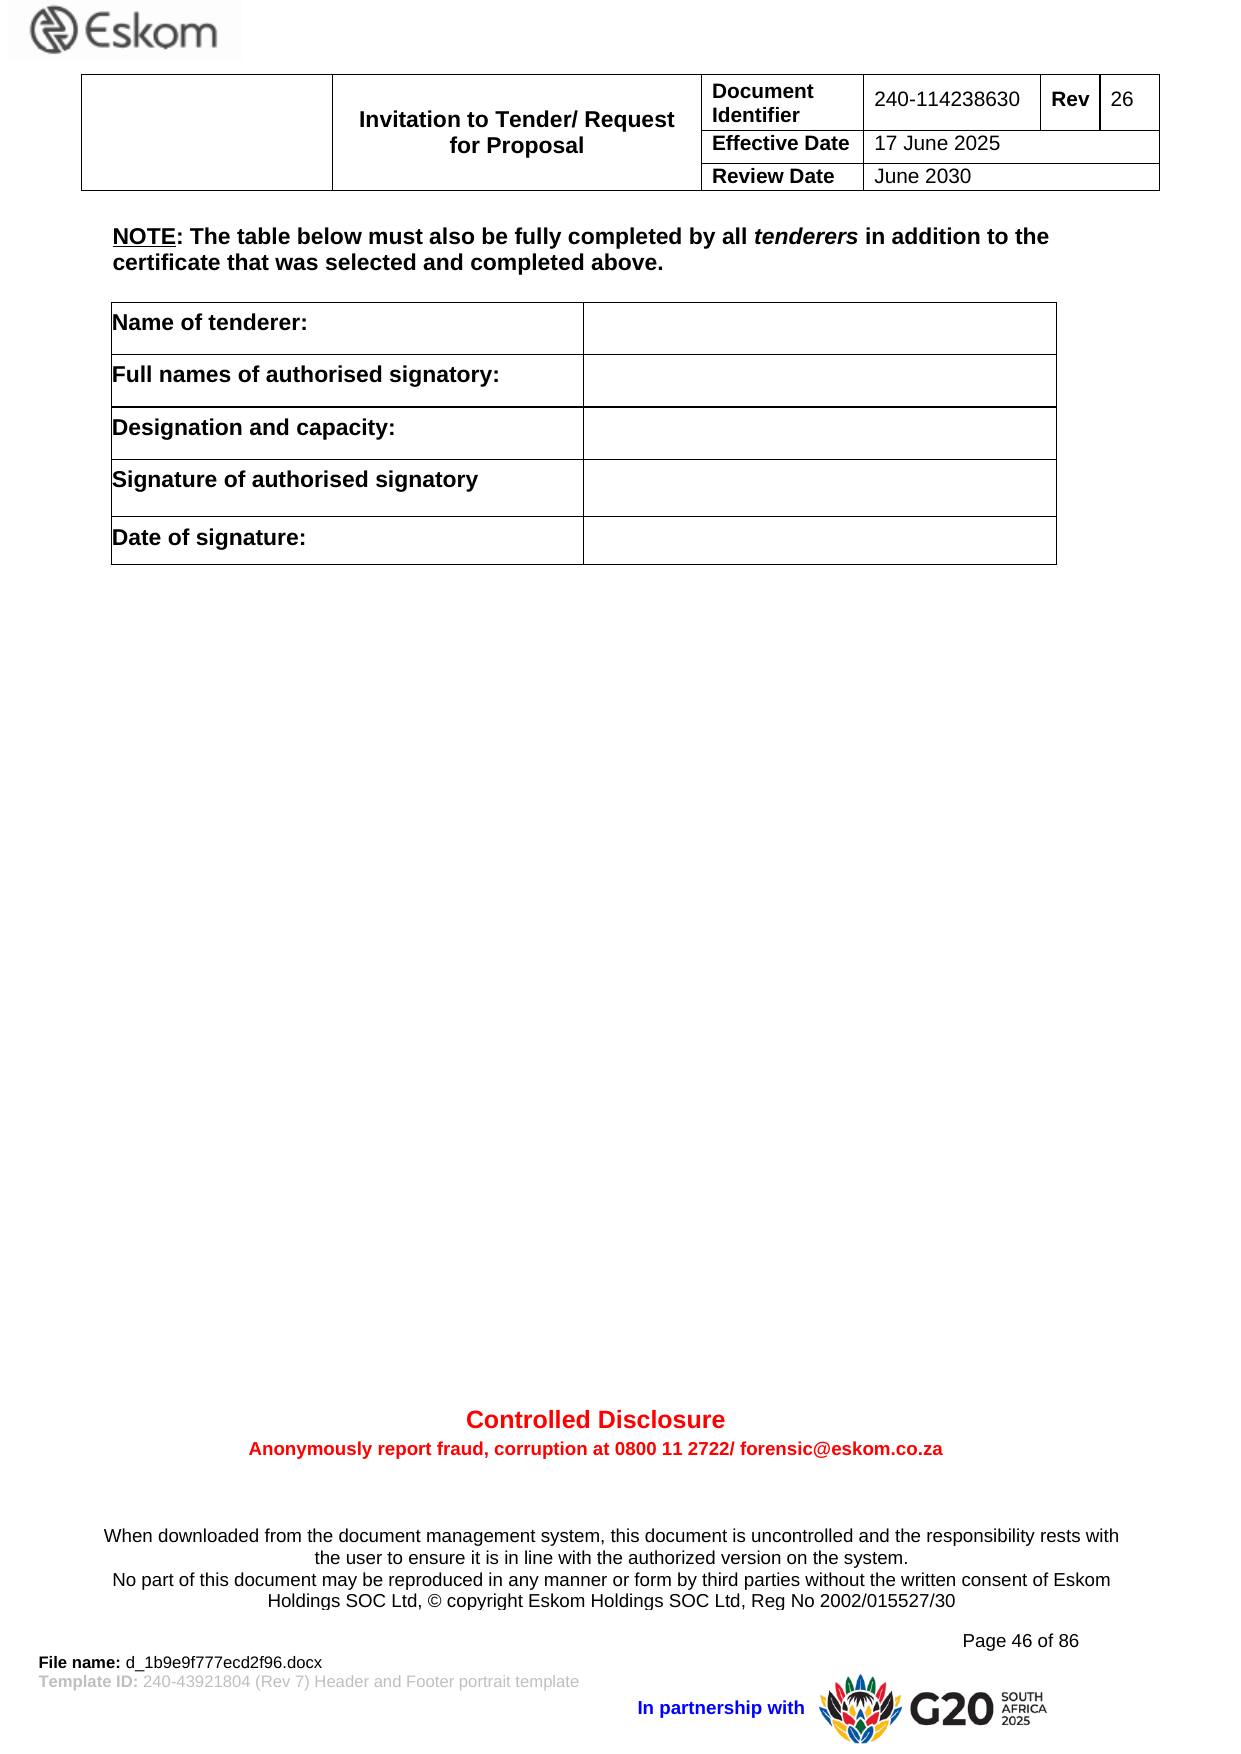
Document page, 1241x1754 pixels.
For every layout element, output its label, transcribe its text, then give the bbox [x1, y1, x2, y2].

text NOTE: The table below must also be fully completed by all tenderers in addition to the certificate that was selected and completed above. [112, 223, 1128, 276]
table_cell Date of signature: [112, 517, 583, 564]
picture [818, 1673, 1051, 1744]
table_cell [584, 355, 1056, 406]
table_cell [584, 517, 1056, 564]
table_cell Designation and capacity: [112, 408, 583, 459]
table_cell Signature of authorised signatory [112, 460, 583, 516]
table_cell [584, 408, 1056, 459]
table_header Name of tenderer: [112, 303, 583, 354]
table_header [584, 303, 1056, 354]
table_cell Full names of authorised signatory: [112, 355, 583, 406]
table_cell [584, 460, 1056, 516]
